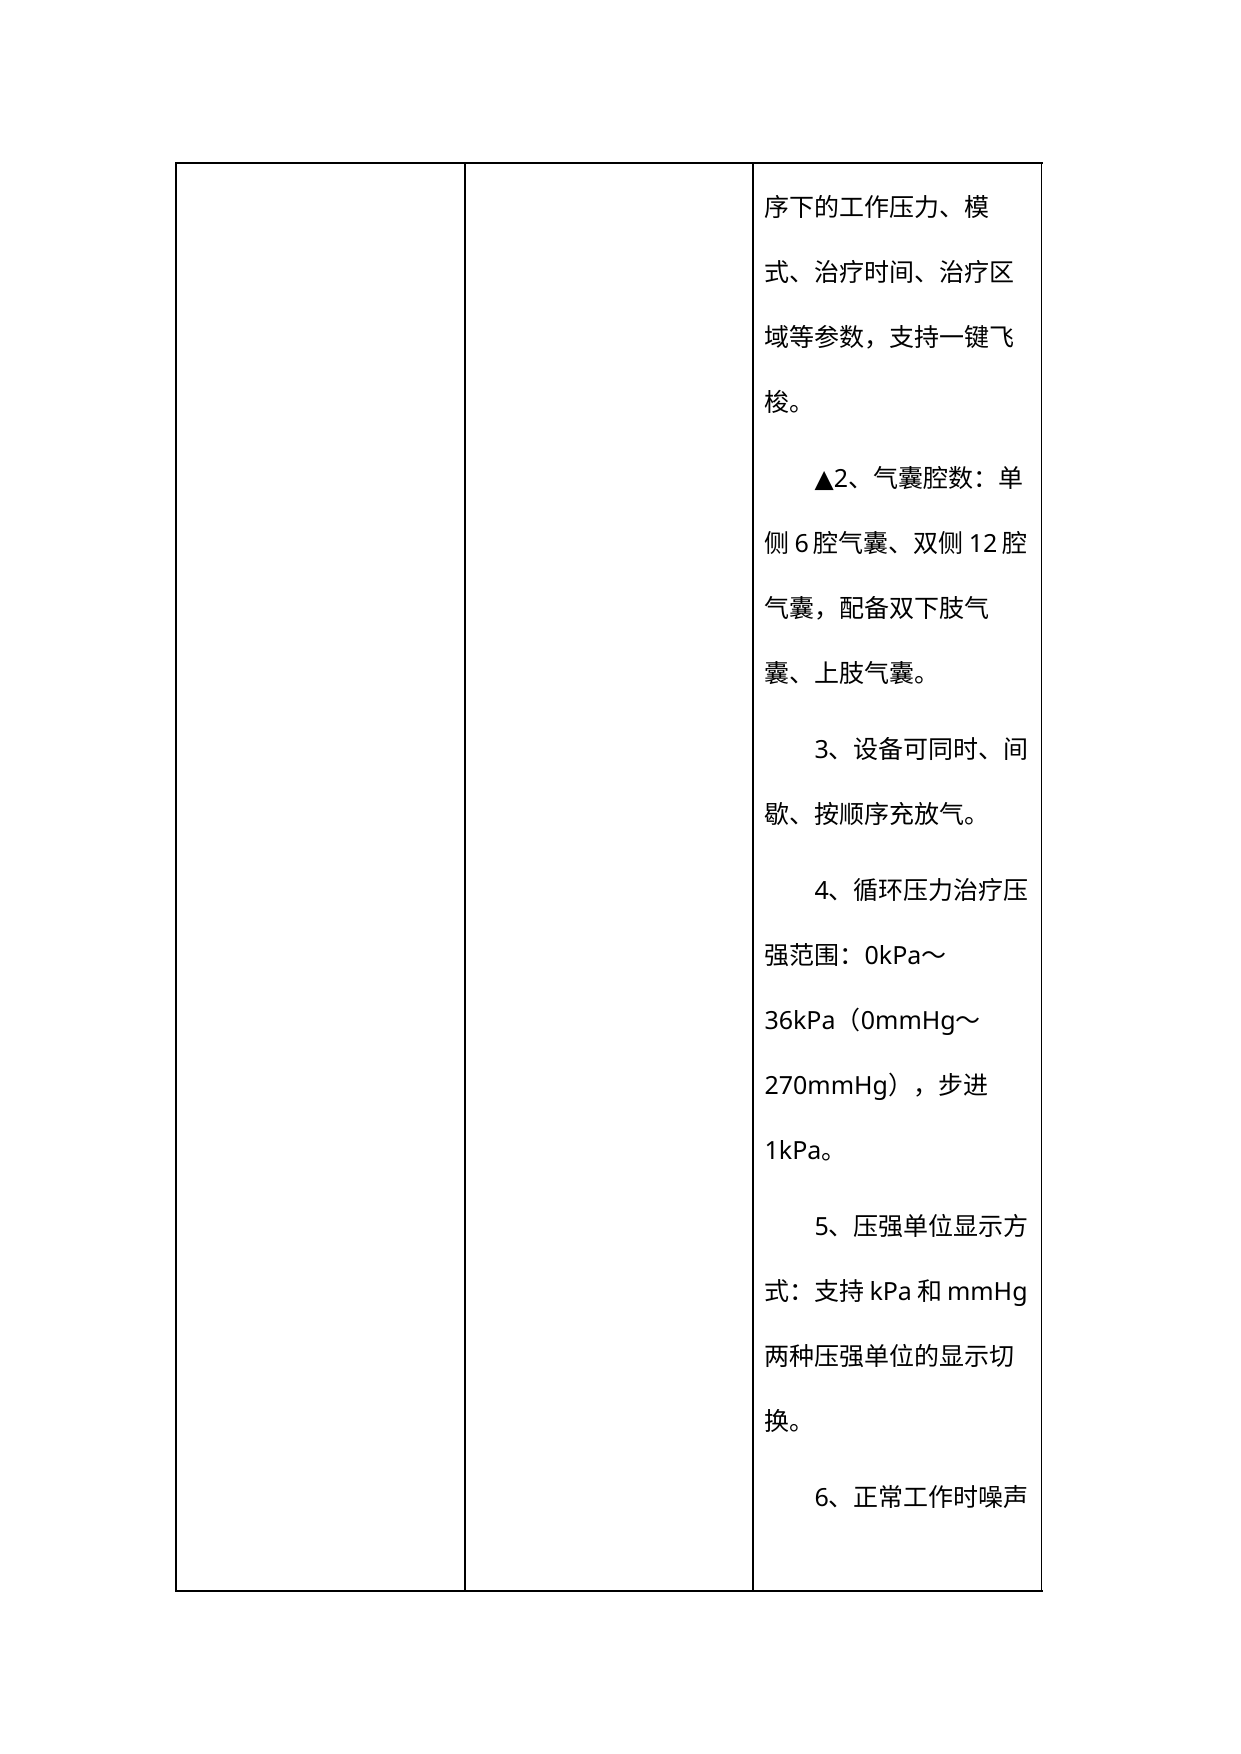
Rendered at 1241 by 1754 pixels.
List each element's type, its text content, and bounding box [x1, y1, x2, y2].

table_cell [466, 164, 752, 1590]
table_cell 1 [177, 164, 464, 1590]
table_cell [754, 164, 1041, 1590]
